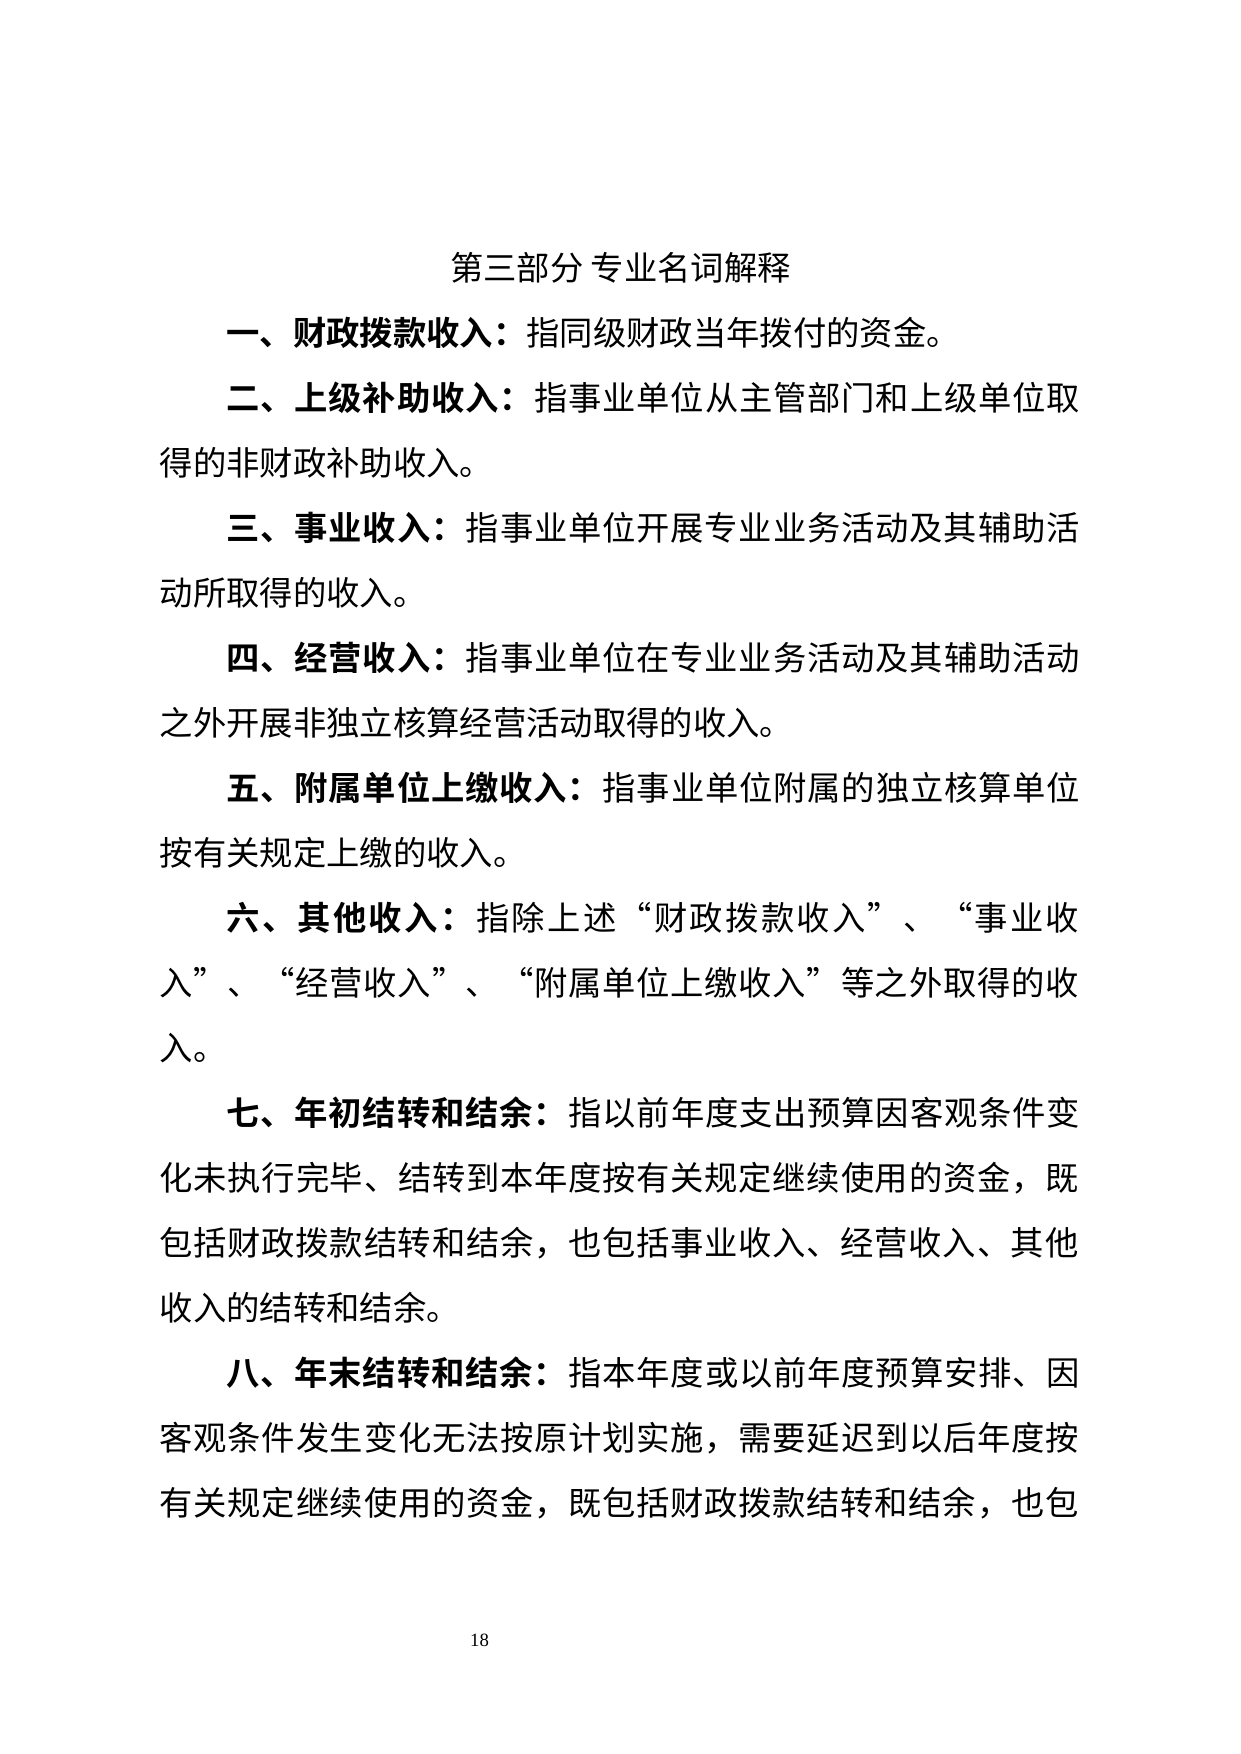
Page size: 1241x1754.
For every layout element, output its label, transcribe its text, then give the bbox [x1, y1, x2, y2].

text 五、附属单位上缴收入：指事业单位附属的独立核算单位按有关规定上缴的收入。 [159, 753, 1081, 883]
text 三、事业收入：指事业单位开展专业业务活动及其辅助活动所取得的收入。 [159, 493, 1081, 623]
text 二、上级补助收入：指事业单位从主管部门和上级单位取得的非财政补助收入。 [159, 363, 1081, 493]
text 第三部分 专业名词解释 [159, 233, 1081, 298]
text 一、财政拨款收入：指同级财政当年拨付的资金。 [159, 298, 1081, 363]
text 六、其他收入：指除上述“财政拨款收入”、“事业收入”、“经营收入”、“附属单位上缴收入”等之外取得的收入。 [159, 883, 1081, 1078]
text 七、年初结转和结余：指以前年度支出预算因客观条件变化未执行完毕、结转到本年度按有关规定继续使用的资金，既包括财政拨款结转和结余，也包括事业收入、经营收入、其他收入的结转和结余。 [159, 1078, 1081, 1338]
text 四、经营收入：指事业单位在专业业务活动及其辅助活动之外开展非独立核算经营活动取得的收入。 [159, 623, 1081, 753]
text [159, 1338, 1081, 1533]
